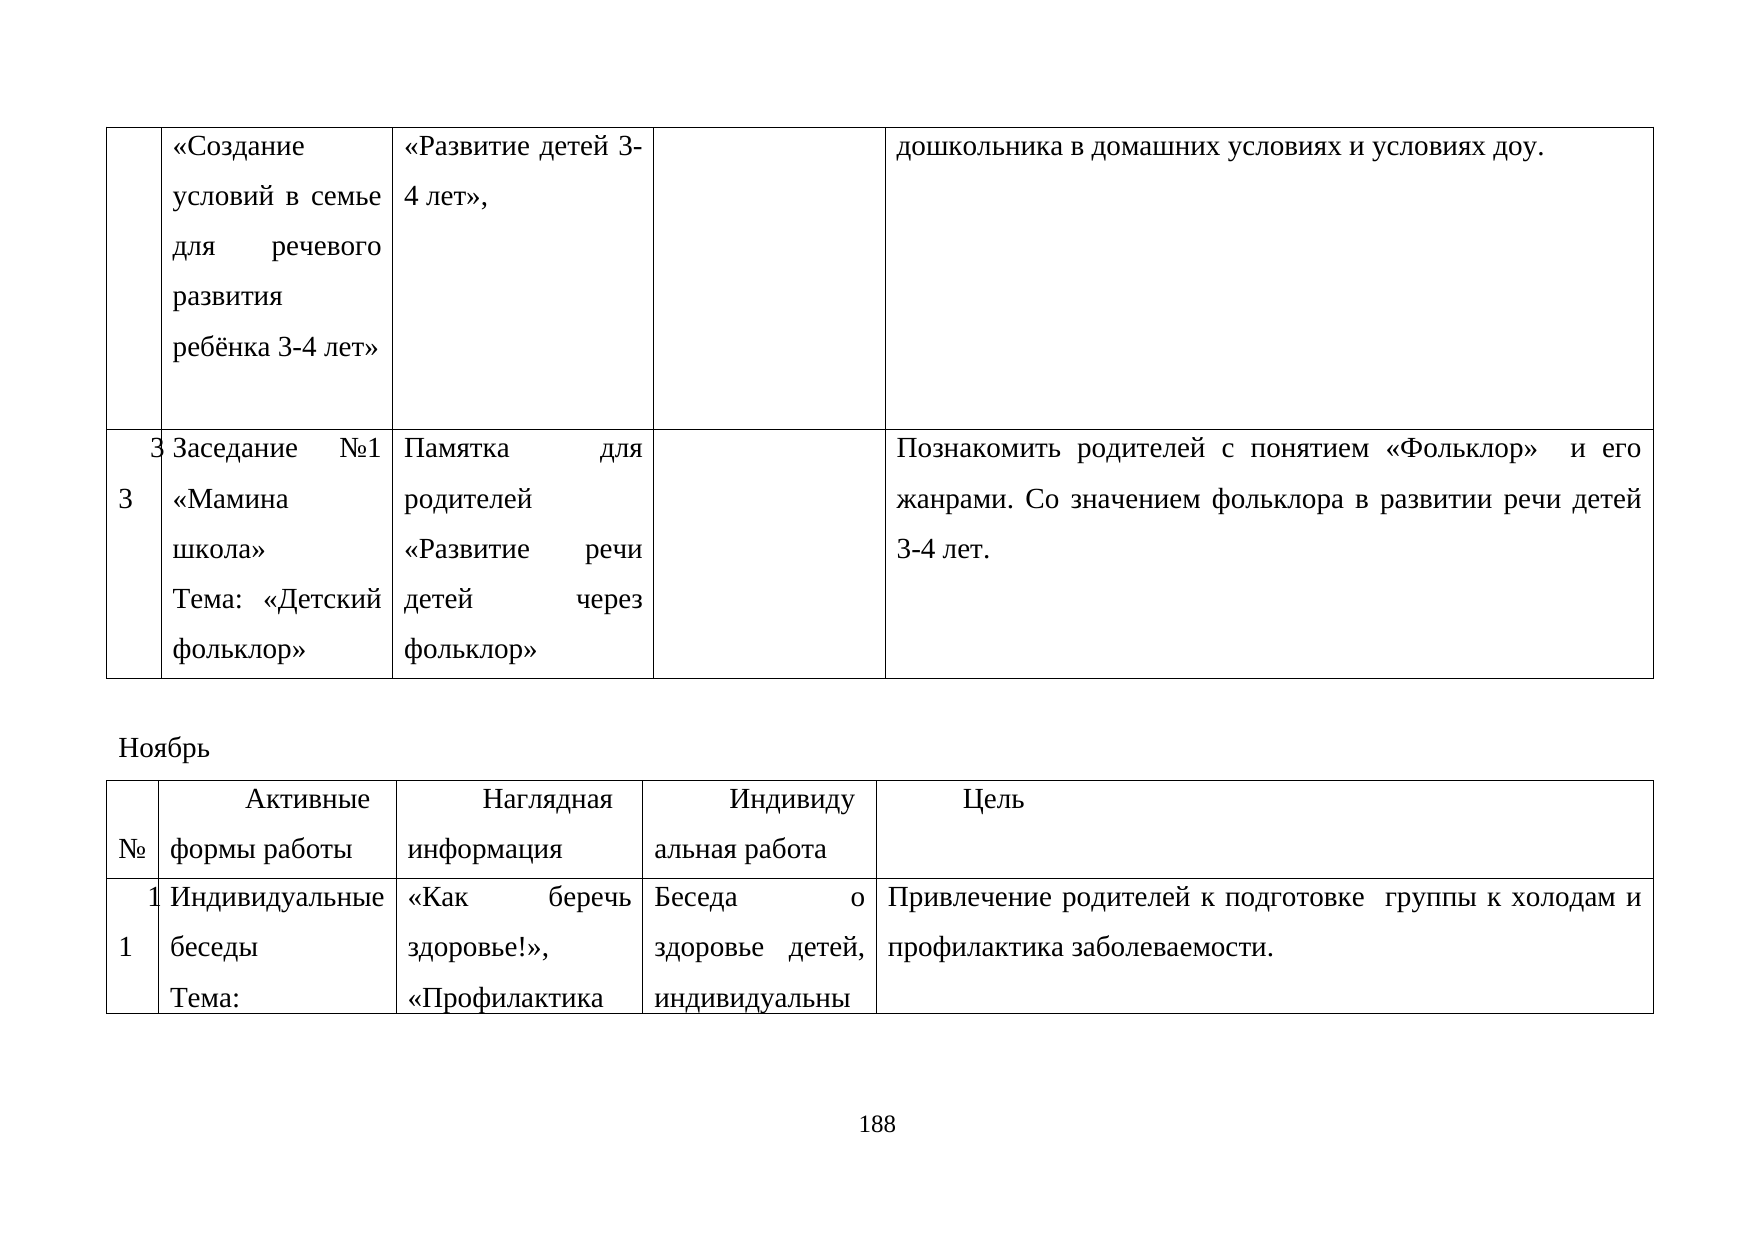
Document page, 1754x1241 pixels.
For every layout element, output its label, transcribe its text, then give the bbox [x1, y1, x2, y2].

text Ноябрь [118, 730, 1636, 763]
table_cell 11 [107, 879, 158, 1013]
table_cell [886, 128, 1653, 429]
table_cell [393, 128, 653, 429]
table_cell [159, 879, 396, 1013]
table_cell [654, 430, 885, 678]
table_cell [654, 128, 885, 429]
table_cell 22 [107, 128, 161, 429]
table_cell 33 [107, 430, 161, 678]
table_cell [162, 128, 392, 429]
table_header Активные формы работы [159, 781, 396, 878]
table_cell Познакомить родителей с понятием «Фольклор» и его жанрами. Со значением фольклора в развитии речи детей 3-4 лет. [886, 430, 1653, 678]
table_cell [643, 879, 876, 1013]
table_cell Памятка для родителей «Развитие речи детей через фольклор» [393, 430, 653, 678]
table_cell Заседание №1 «Мамина школа» Тема: «Детский фольклор» [162, 430, 392, 678]
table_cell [397, 879, 642, 1013]
table_header Цель [877, 781, 1653, 878]
table_header Наглядная информация [397, 781, 642, 878]
table_header № [107, 781, 158, 878]
table_header Индивидуальная работа [643, 781, 876, 878]
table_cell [877, 879, 1653, 1013]
